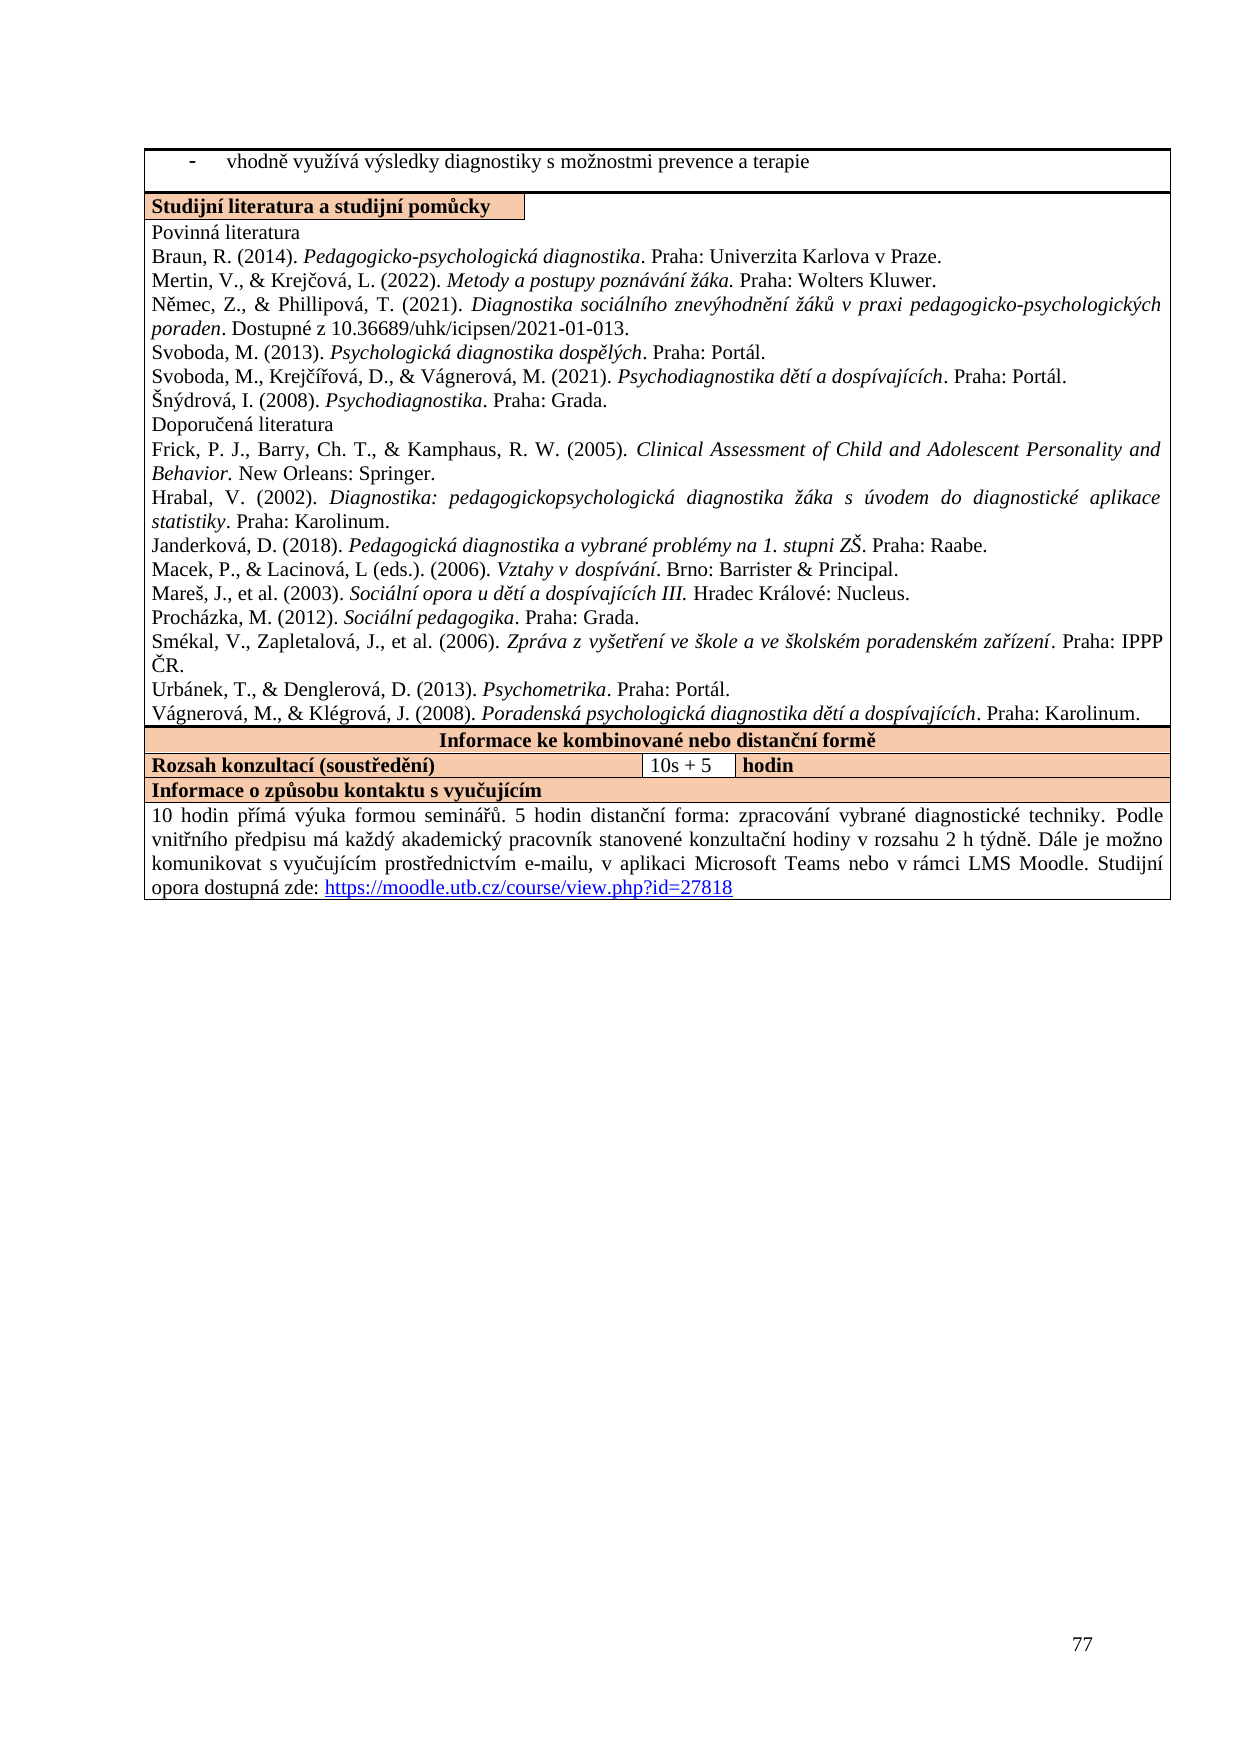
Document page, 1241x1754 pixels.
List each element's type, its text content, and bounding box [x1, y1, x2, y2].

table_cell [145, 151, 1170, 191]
table_cell hodin [736, 754, 1170, 777]
table_cell 10s + 5 [643, 754, 735, 777]
table_cell Studijní literatura a studijní pomůcky [145, 194, 524, 219]
table_cell 10 hodin přímá výuka formou seminářů. 5 hodin distanční forma: zpracování vybrané diagnostické techniky. Podle vnitřního předpisu má každý akademický pracovník stanovené konzultační hodiny v rozsahu 2 h týdně. Dále je možno komunikovat s vyučujícím prostřednictvím e-mailu, v aplikaci Microsoft Teams nebo v rámci LMS Moodle. Studijní opora dostupná zde: https://moodle.utb.cz/course/view.php?id=27818 [145, 803, 1170, 899]
table_cell Informace o způsobu kontaktu s vyučujícím [145, 778, 1170, 802]
table_cell Rozsah konzultací (soustředění) [145, 754, 642, 777]
table_cell [525, 194, 1170, 219]
table_cell Povinná literatura Braun, R. (2014). Pedagogicko-psychologická diagnostika. Praha: Univerzita Karlova v Praze. Mertin, V., & Krejčová, L. (2022). Metody a postupy poznávání žáka. Praha: Wolters Kluwer. Němec, Z., & Phillipová, T. (2021). Diagnostika sociálního znevýhodnění žáků v praxi pedagogicko-psychologických poraden. Dostupné z 10.36689/uhk/icipsen/2021-01-013. Svoboda, M. (2013). Psychologická diagnostika dospělých. Praha: Portál. Svoboda, M., Krejčířová, D., & Vágnerová, M. (2021). Psychodiagnostika dětí a dospívajících. Praha: Portál. Šnýdrová, I. (2008). Psychodiagnostika. Praha: Grada. Doporučená literatura Frick, P. J., Barry, Ch. T., & Kamphaus, R. W. (2005). Clinical Assessment of Child and Adolescent Personality and Behavior. New Orleans: Springer. Hrabal, V. (2002). Diagnostika: pedagogickopsychologická diagnostika žáka s úvodem do diagnostické aplikace statistiky. Praha: Karolinum. Janderková, D. (2018). Pedagogická diagnostika a vybrané problémy na 1. stupni ZŠ. Praha: Raabe. Macek, P., & Lacinová, L (eds.). (2006). Vztahy v dospívání. Brno: Barrister & Principal. Mareš, J., et al. (2003). Sociální opora u dětí a dospívajících III. Hradec Králové: Nucleus. Procházka, M. (2012). Sociální pedagogika. Praha: Grada. Smékal, V., Zapletalová, J., et al. (2006). Zpráva z vyšetření ve škole a ve školském poradenském zařízení. Praha: IPPP ČR. Urbánek, T., & Denglerová, D. (2013). Psychometrika. Praha: Portál. Vágnerová, M., & Klégrová, J. (2008). Poradenská psychologická diagnostika dětí a dospívajících. Praha: Karolinum. [145, 219, 1170, 725]
table_cell Informace ke kombinované nebo distanční formě [145, 728, 1170, 752]
